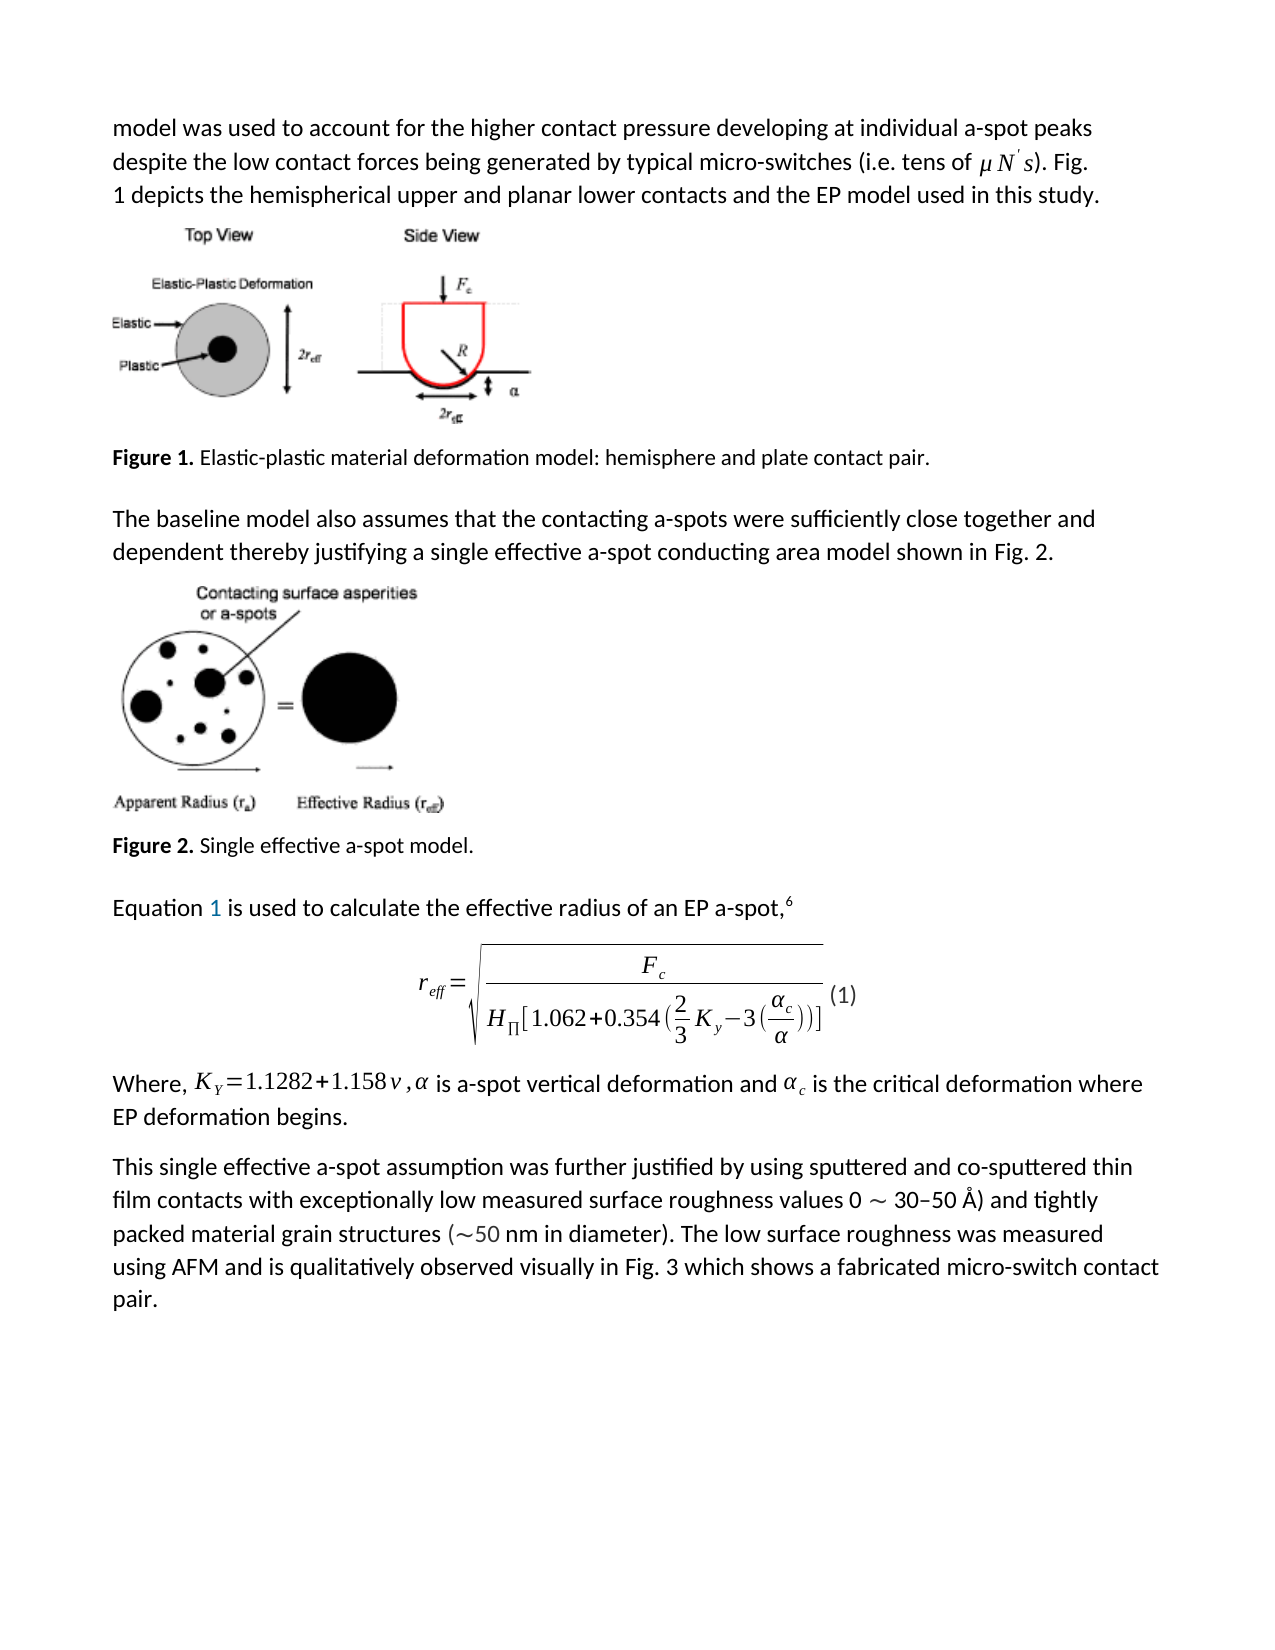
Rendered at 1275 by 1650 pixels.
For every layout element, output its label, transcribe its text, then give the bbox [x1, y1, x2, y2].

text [112, 112, 1162, 209]
picture [112, 228, 532, 424]
text Equation 1 is used to calculate the effective radius of an EP a-spot,6 [112, 892, 1162, 923]
text Figure 2. Single effective a-spot model. [112, 832, 1162, 859]
text This single effective a-spot assumption was further justified by using sputtered and co-sputtered thin film contacts with exceptionally low measured surface roughness values 0 ∼ 30–50 Å) and tightly packed material grain structures (∼50 nm in diameter). The low surface roughness was measured using AFM and is qualitatively observed visually in Fig. 3 which shows a fabricated micro-switch contact pair. [112, 1151, 1162, 1314]
text (1) [112, 942, 1162, 1048]
text Figure 1. Elastic-plastic material deformation model: hemisphere and plate contact pair. [112, 443, 1162, 471]
picture [112, 586, 444, 813]
text Where, is a-spot vertical deformation and is the critical deformation where EP deformation begins. [112, 1068, 1162, 1132]
text The baseline model also assumes that the contacting a-spots were sufficiently close together and dependent thereby justifying a single effective a-spot conducting area model shown in Fig. 2. [112, 504, 1162, 567]
